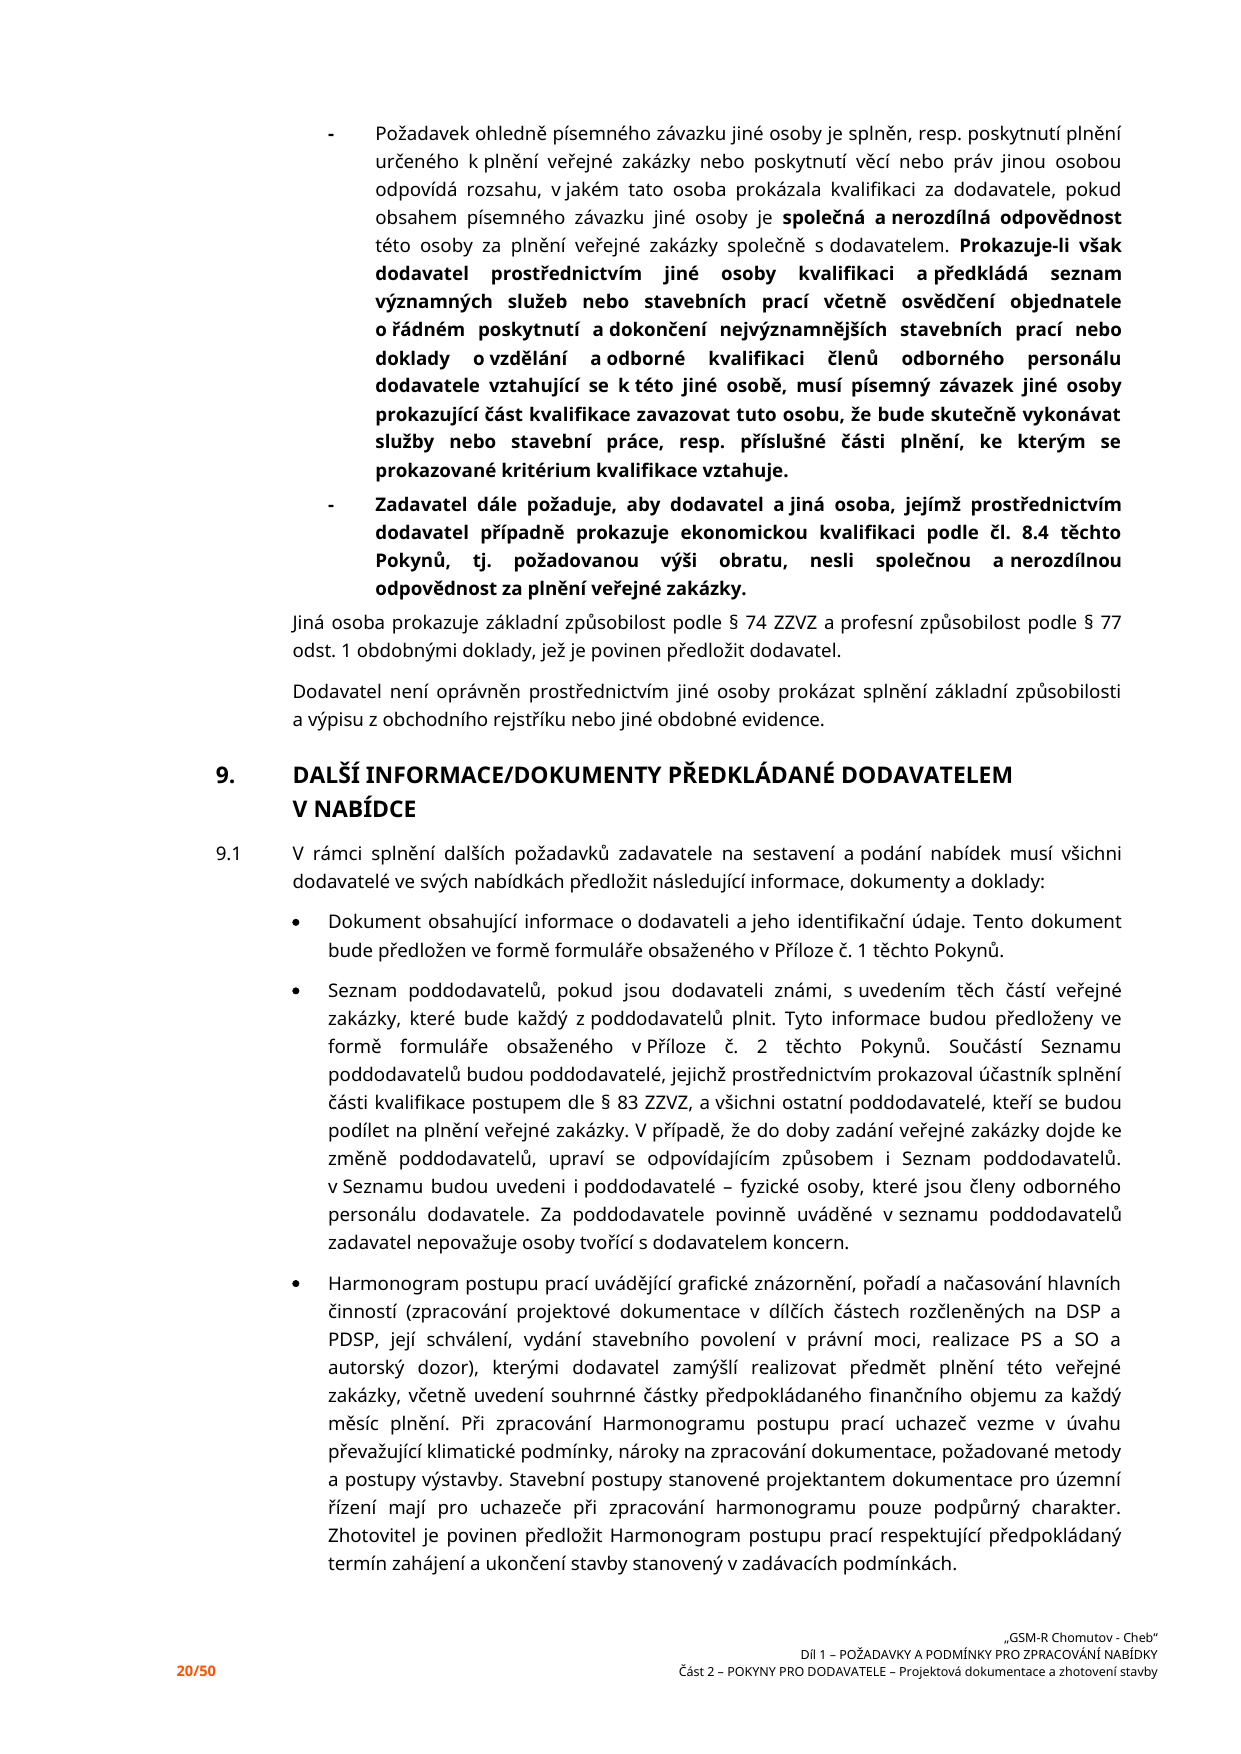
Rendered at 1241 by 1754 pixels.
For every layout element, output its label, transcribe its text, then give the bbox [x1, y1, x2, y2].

text Dodavatel není oprávněn prostřednictvím jiné osoby prokázat splnění základní způsobilosti a výpisu z obchodního rejstříku nebo jiné obdobné evidence. [292, 678, 1122, 732]
text DALŠÍ INFORMACE/DOKUMENTY PŘEDKLÁDANÉ DODAVATELEM v NABÍDCE [216, 759, 1122, 825]
text Zadavatel dále požaduje, aby dodavatel a jiná osoba, jejímž prostřednictvím dodavatel případně prokazuje ekonomickou kvalifikaci podle čl. 8.4 těchto Pokynů, tj. požadovanou výši obratu, nesli společnou a nerozdílnou odpovědnost za plnění veřejné zakázky. [328, 491, 1122, 601]
text Jiná osoba prokazuje základní způsobilost podle § 74 ZZVZ a profesní způsobilost podle § 77 odst. 1 obdobnými doklady, jež je povinen předložit dodavatel. [292, 609, 1122, 663]
text V rámci splnění dalších požadavků zadavatele na sestavení a podání nabídek musí všichni dodavatelé ve svých nabídkách předložit následující informace, dokumenty a doklady: [216, 840, 1122, 894]
text Dokument obsahující informace o dodavateli a jeho identifikační údaje. Tento dokument bude předložen ve formě formuláře obsaženého v Příloze č. 1 těchto Pokynů. [292, 909, 1122, 962]
text Seznam poddodavatelů, pokud jsou dodavateli známi, s uvedením těch částí veřejné zakázky, které bude každý z poddodavatelů plnit. Tyto informace budou předloženy ve formě formuláře obsaženého v Příloze č. 2 těchto Pokynů. Součástí Seznamu poddodavatelů budou poddodavatelé, jejichž prostřednictvím prokazoval účastník splnění části kvalifikace postupem dle § 83 ZZVZ, a všichni ostatní poddodavatelé, kteří se budou podílet na plnění veřejné zakázky. V případě, že do doby zadání veřejné zakázky dojde ke změně poddodavatelů, upraví se odpovídajícím způsobem i Seznam poddodavatelů. v Seznamu budou uvedeni i poddodavatelé – fyzické osoby, které jsou členy odborného personálu dodavatele. Za poddodavatele povinně uváděné v seznamu poddodavatelů zadavatel nepovažuje osoby tvořící s dodavatelem koncern. [292, 977, 1122, 1255]
text Harmonogram postupu prací uvádějící grafické znázornění, pořadí a načasování hlavních činností (zpracování projektové dokumentace v dílčích částech rozčleněných na DSP a PDSP, její schválení, vydání stavebního povolení v právní moci, realizace PS a SO a autorský dozor), kterými dodavatel zamýšlí realizovat předmět plnění této veřejné zakázky, včetně uvedení souhrnné částky předpokládaného finančního objemu za každý měsíc plnění. Při zpracování Harmonogramu postupu prací uchazeč vezme v úvahu převažující klimatické podmínky, nároky na zpracování dokumentace, požadované metody a postupy výstavby. Stavební postupy stanovené projektantem dokumentace pro územní řízení mají pro uchazeče při zpracování harmonogramu pouze podpůrný charakter. Zhotovitel je povinen předložit Harmonogram postupu prací respektující předpokládaný termín zahájení a ukončení stavby stanovený v zadávacích podmínkách. [292, 1270, 1122, 1576]
text Požadavek ohledně písemného závazku jiné osoby je splněn, resp. poskytnutí plnění určeného k plnění veřejné zakázky nebo poskytnutí věcí nebo práv jinou osobou odpovídá rozsahu, v jakém tato osoba prokázala kvalifikaci za dodavatele, pokud obsahem písemného závazku jiné osoby je společná a nerozdílná odpovědnost této osoby za plnění veřejné zakázky společně s dodavatelem. Prokazuje-li však dodavatel prostřednictvím jiné osoby kvalifikaci a předkládá seznam významných služeb nebo stavebních prací včetně osvědčení objednatele o řádném poskytnutí a dokončení nejvýznamnějších stavebních prací nebo doklady o vzdělání a odborné kvalifikaci členů odborného personálu dodavatele vztahující se k této jiné osobě, musí písemný závazek jiné osoby prokazující část kvalifikace zavazovat tuto osobu, že bude skutečně vykonávat služby nebo stavební práce, resp. příslušné části plnění, ke kterým se prokazované kritérium kvalifikace vztahuje. [328, 121, 1122, 482]
